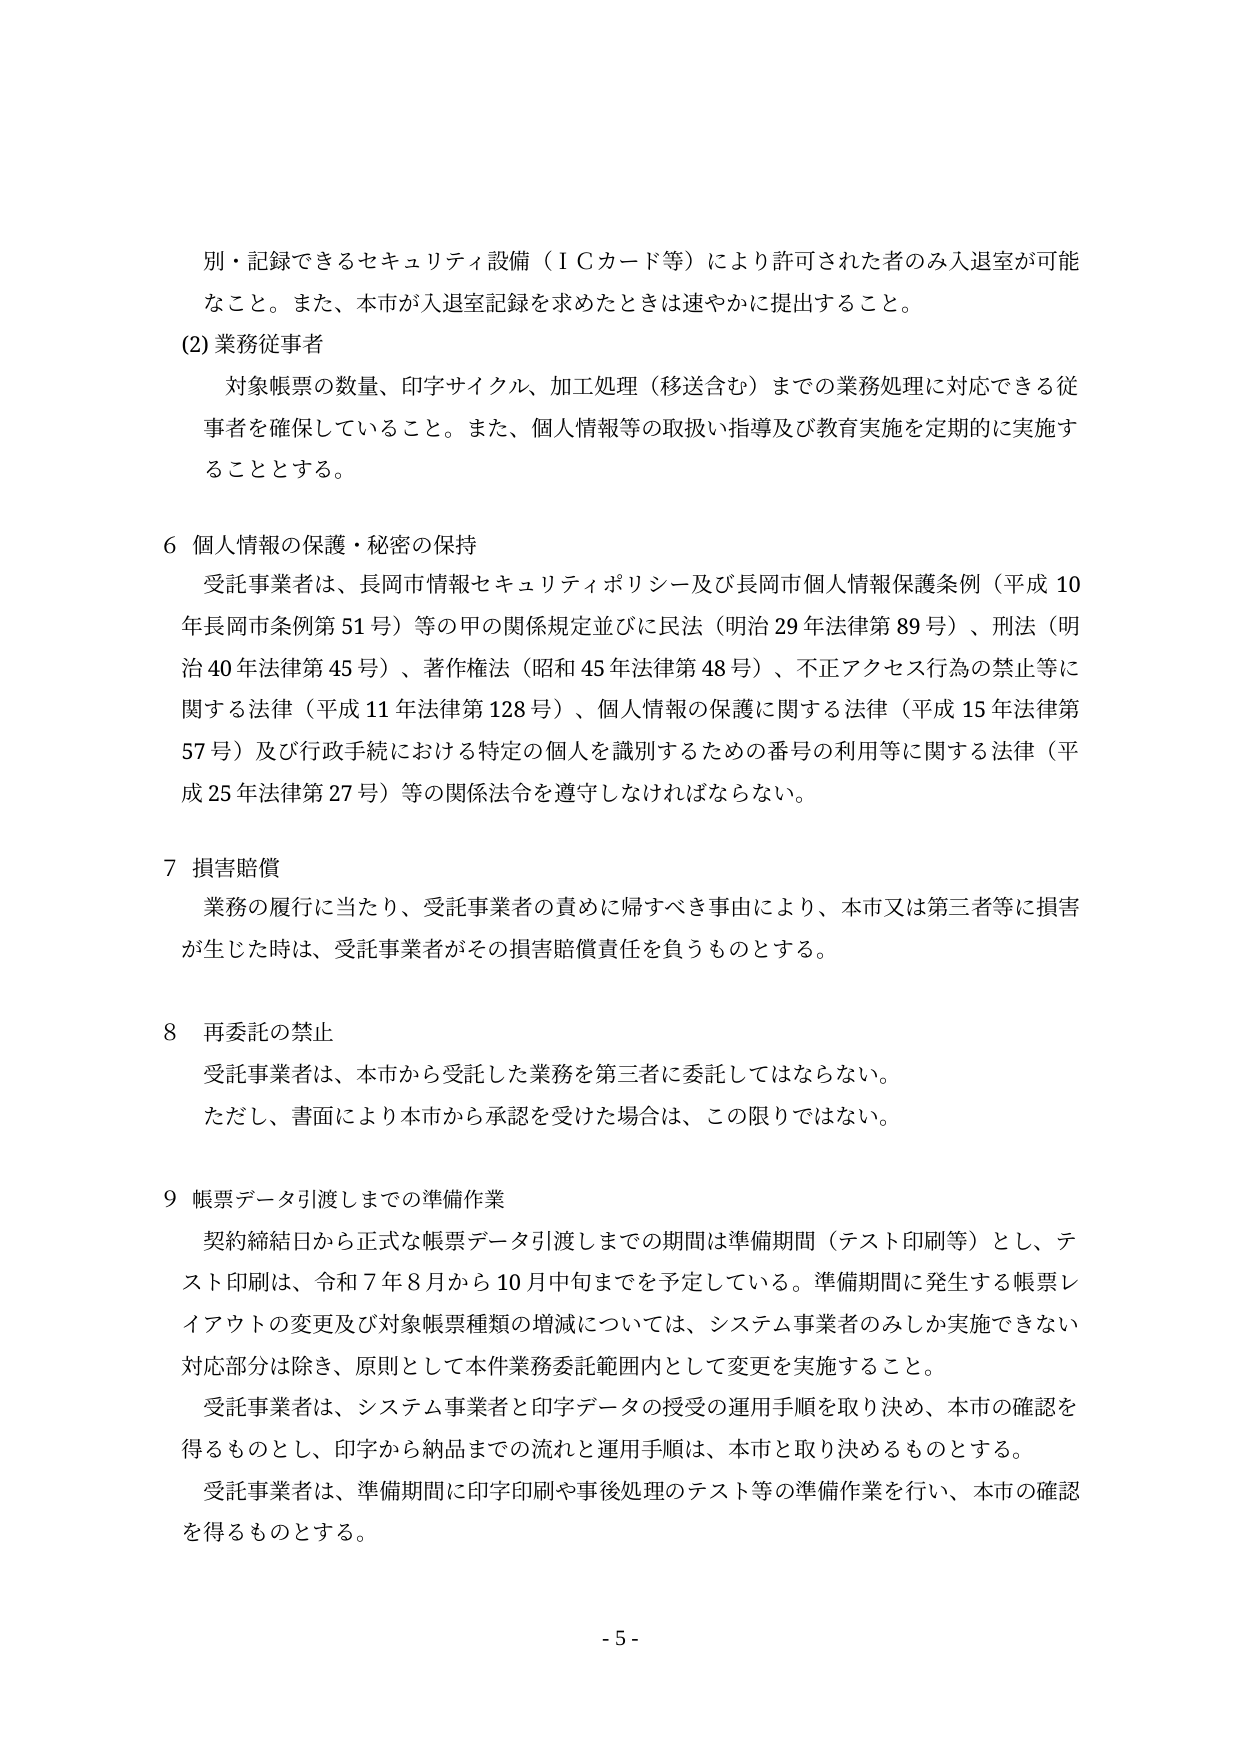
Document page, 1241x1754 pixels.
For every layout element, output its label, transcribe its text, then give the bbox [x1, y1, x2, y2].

text 業務の履行に当たり、受託事業者の責めに帰すべき事由により、本市又は第三者等に損害が生じた時は、受託事業者がその損害賠償責任を負うものとする。 [181, 882, 1081, 966]
text (2) 業務従事者 [159, 319, 1081, 361]
text ただし、書面により本市から承認を受けた場合は、この限りではない。 [181, 1091, 1081, 1132]
text ６ 個人情報の保護・秘密の保持 [159, 528, 1081, 559]
text 受託事業者は、本市から受託した業務を第三者に委託してはならない。 [159, 1049, 1081, 1091]
text ９ 帳票データ引渡しまでの準備作業 [159, 1174, 1081, 1216]
text 受託事業者は、準備期間に印字印刷や事後処理のテスト等の準備作業を行い、本市の確認を得るものとする。 [181, 1466, 1081, 1549]
text 受託事業者は、長岡市情報セキュリティポリシー及び長岡市個人情報保護条例（平成10年長岡市条例第51号）等の甲の関係規定並びに民法（明治29年法律第89号）、刑法（明治40年法律第45号）、著作権法（昭和45年法律第48号）、不正アクセス行為の禁止等に関する法律（平成11年法律第128号）、個人情報の保護に関する法律（平成15年法律第57号）及び行政手続における特定の個人を識別するための番号の利用等に関する法律（平成25年法律第27号）等の関係法令を遵守しなければならない。 [181, 559, 1081, 809]
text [203, 236, 1081, 319]
text 対象帳票の数量、印字サイクル、加工処理（移送含む）までの業務処理に対応できる従事者を確保していること。また、個人情報等の取扱い指導及び教育実施を定期的に実施することとする。 [203, 361, 1081, 486]
text ８ 再委託の禁止 [159, 1007, 1081, 1049]
text 契約締結日から正式な帳票データ引渡しまでの期間は準備期間（テスト印刷等）とし、テスト印刷は、令和７年８月から10月中旬までを予定している。準備期間に発生する帳票レイアウトの変更及び対象帳票種類の増減については、システム事業者のみしか実施できない対応部分は除き、原則として本件業務委託範囲内として変更を実施すること。 [181, 1216, 1081, 1382]
text ７ 損害賠償 [159, 851, 1081, 882]
text 受託事業者は、システム事業者と印字データの授受の運用手順を取り決め、本市の確認を得るものとし、印字から納品までの流れと運用手順は、本市と取り決めるものとする。 [159, 1382, 1081, 1466]
